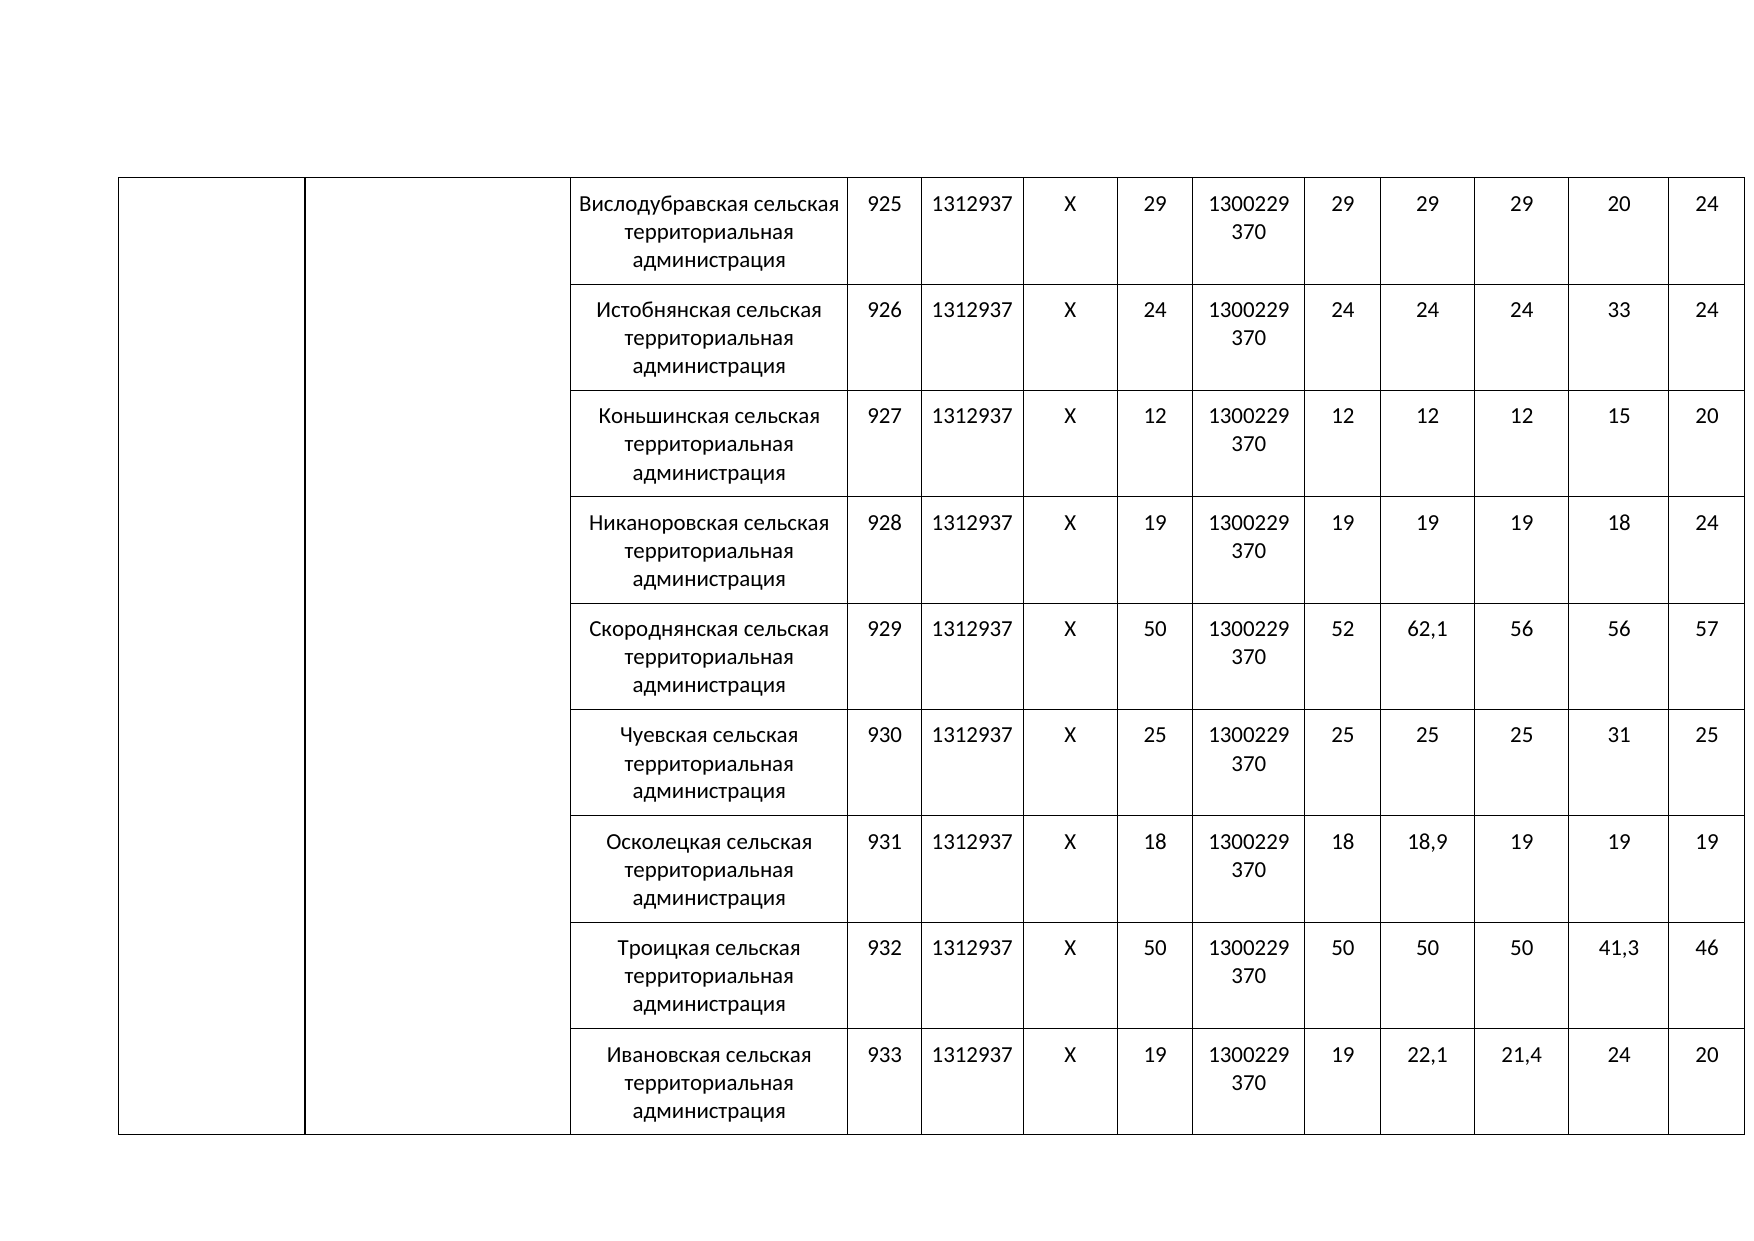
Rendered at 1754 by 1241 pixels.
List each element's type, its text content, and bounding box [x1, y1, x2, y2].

table_cell Троицкая сельская территориальная администрация [571, 923, 847, 1028]
table_cell 41,3 [1569, 923, 1668, 1028]
table_cell 24 [1569, 1029, 1668, 1134]
table_cell 24 [1305, 285, 1380, 390]
table_cell 19 [1475, 816, 1568, 922]
table_cell 925 [848, 178, 921, 283]
table_cell 1300229 370 [1193, 497, 1304, 603]
table_cell 1312937 [922, 816, 1023, 922]
table_cell 19 [1305, 1029, 1380, 1134]
table_cell 1300229 370 [1193, 923, 1304, 1028]
table_cell Чуевская сельская территориальная администрация [571, 710, 847, 815]
table_cell Скороднянская сельская территориальная администрация [571, 604, 847, 709]
table_cell 18 [1118, 816, 1192, 922]
table_cell 930 [848, 710, 921, 815]
table_cell 18,9 [1381, 816, 1474, 922]
table_cell 50 [1305, 923, 1380, 1028]
table_cell 19 [1118, 497, 1192, 603]
table_cell 926 [848, 285, 921, 390]
table_cell 24 [1669, 178, 1744, 283]
table_cell 931 [848, 816, 921, 922]
table_cell 1300229 370 [1193, 178, 1304, 283]
table_cell 29 [1475, 178, 1568, 283]
table_cell X [1024, 710, 1117, 815]
table_cell 29 [1118, 178, 1192, 283]
table_cell 12 [1475, 391, 1568, 496]
table_cell 12 [1381, 391, 1474, 496]
table_cell 20 [1569, 178, 1668, 283]
table_cell 12 [1118, 391, 1192, 496]
table_cell 24 [1381, 285, 1474, 390]
table_cell 929 [848, 604, 921, 709]
table_cell 24 [1669, 285, 1744, 390]
table_cell Истобнянская сельская территориальная администрация [571, 285, 847, 390]
table_cell 1312937 [922, 285, 1023, 390]
table_cell 57 [1669, 604, 1744, 709]
table_cell 15 [1569, 391, 1668, 496]
table_cell 18 [1305, 816, 1380, 922]
table_cell 19 [1569, 816, 1668, 922]
table_cell 1312937 [922, 391, 1023, 496]
table_cell Ивановская сельская территориальная администрация [571, 1029, 847, 1134]
table_cell 1300229 370 [1193, 285, 1304, 390]
table_cell X [1024, 816, 1117, 922]
table_cell X [1024, 178, 1117, 283]
table_cell 56 [1475, 604, 1568, 709]
table_cell 19 [1305, 497, 1380, 603]
table_cell 1300229 370 [1193, 710, 1304, 815]
table_cell 21,4 [1475, 1029, 1568, 1134]
table_cell 50 [1118, 604, 1192, 709]
table_cell 25 [1118, 710, 1192, 815]
table_cell 20 [1669, 391, 1744, 496]
table_cell X [1024, 1029, 1117, 1134]
table_cell 24 [1669, 497, 1744, 603]
table_cell 33 [1569, 285, 1668, 390]
table_cell 22,1 [1381, 1029, 1474, 1134]
table_cell 927 [848, 391, 921, 496]
table_cell 46 [1669, 923, 1744, 1028]
table_cell 1312937 [922, 1029, 1023, 1134]
table_cell 1312937 [922, 497, 1023, 603]
table_cell 20 [1669, 1029, 1744, 1134]
table_cell 19 [1669, 816, 1744, 922]
table_cell 25 [1475, 710, 1568, 815]
table_cell 12 [1305, 391, 1380, 496]
table_cell X [1024, 923, 1117, 1028]
table_cell 25 [1669, 710, 1744, 815]
table_cell 25 [1305, 710, 1380, 815]
table_cell 19 [1381, 497, 1474, 603]
table_cell 1300229 370 [1193, 604, 1304, 709]
table_cell 24 [1118, 285, 1192, 390]
table_cell 56 [1569, 604, 1668, 709]
table_cell 1312937 [922, 710, 1023, 815]
table_cell 1300229 370 [1193, 816, 1304, 922]
table_cell 31 [1569, 710, 1668, 815]
table_cell Коньшинская сельская территориальная администрация [571, 391, 847, 496]
table_cell 52 [1305, 604, 1380, 709]
table_cell 19 [1475, 497, 1568, 603]
table_cell X [1024, 497, 1117, 603]
table_cell 1312937 [922, 923, 1023, 1028]
table_cell 62,1 [1381, 604, 1474, 709]
table_cell 24 [1475, 285, 1568, 390]
table_cell 19 [1118, 1029, 1192, 1134]
table_cell 25 [1381, 710, 1474, 815]
table_cell 1300229 370 [1193, 391, 1304, 496]
table_cell 29 [1381, 178, 1474, 283]
table_cell 50 [1118, 923, 1192, 1028]
table_cell X [1024, 604, 1117, 709]
table_cell Вислодубравская сельская территориальная администрация [571, 178, 847, 283]
table_cell 932 [848, 923, 921, 1028]
table_cell Осколецкая сельская территориальная администрация [571, 816, 847, 922]
table_cell 928 [848, 497, 921, 603]
table_cell X [1024, 391, 1117, 496]
table_cell 29 [1305, 178, 1380, 283]
table_cell 50 [1475, 923, 1568, 1028]
table_cell 50 [1381, 923, 1474, 1028]
table_cell X [1024, 285, 1117, 390]
table_cell 1300229 370 [1193, 1029, 1304, 1134]
table_cell Никаноровская сельская территориальная администрация [571, 497, 847, 603]
table_cell 1312937 [922, 178, 1023, 283]
table_cell 933 [848, 1029, 921, 1134]
table_cell 18 [1569, 497, 1668, 603]
table_cell 1312937 [922, 604, 1023, 709]
